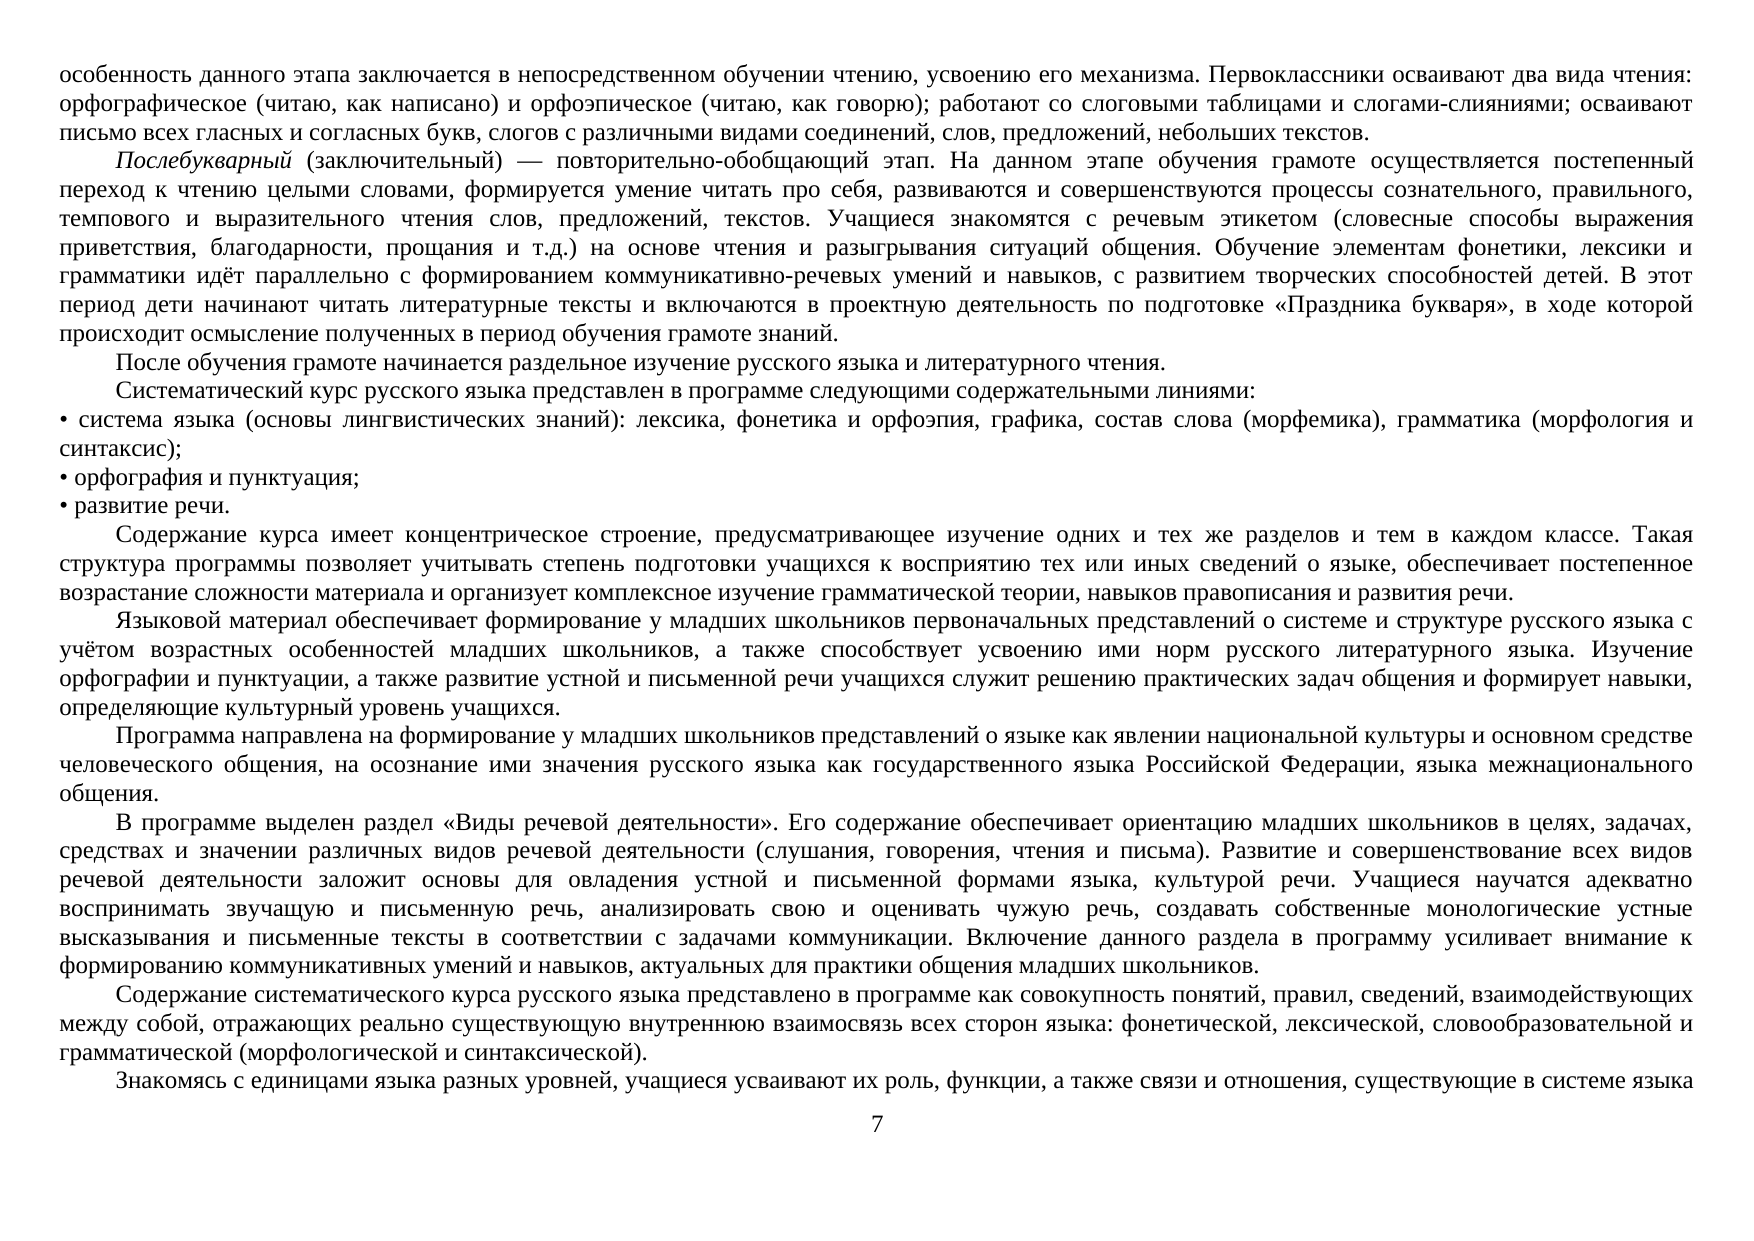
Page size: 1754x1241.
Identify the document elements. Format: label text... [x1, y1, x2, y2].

text • развитие речи. [59, 490, 1695, 519]
text Систематический курс русского языка представлен в программе следующими содержательными линиями: [59, 375, 1695, 404]
text После обучения грамоте начинается раздельное изучение русского языка и литературного чтения. [59, 347, 1695, 375]
text Послебукварный (заключительный) — повторительно-обобщающий этап. На данном этапе обучения грамоте осуществляется постепенный переход к чтению целыми словами, формируется умение читать про себя, развиваются и совершенствуются процессы сознательного, правильного, темпового и выразительного чтения слов, предложений, текстов. Учащиеся знакомятся с речевым этикетом (словесные способы выражения приветствия, благодарности, прощания и т.д.) на основе чтения и разыгрывания ситуаций общения. Обучение элементам фонетики, лексики и грамматики идёт параллельно с формированием коммуникативно-речевых умений и навыков, с развитием творческих способностей детей. В этот период дети начинают читать литературные тексты и включаются в проектную деятельность по подготовке «Праздника букваря», в ходе которой происходит осмысление полученных в период обучения грамоте знаний. [59, 145, 1695, 347]
text Программа направлена на формирование у младших школьников представлений о языке как явлении национальной культуры и основном средстве человеческого общения, на осознание ими значения русского языка как государственного языка Российской Федерации, языка межнационального общения. [59, 720, 1695, 807]
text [59, 1065, 1695, 1094]
text Содержание курса имеет концентрическое строение, предусматривающее изучение одних и тех же разделов и тем в каждом классе. Такая структура программы позволяет учитывать степень подготовки учащихся к восприятию тех или иных сведений о языке, обеспечивает постепенное возрастание сложности материала и организует комплексное изучение грамматической теории, навыков правописания и развития речи. [59, 519, 1695, 605]
text • система языка (основы лингвистических знаний): лексика, фонетика и орфоэпия, графика, состав слова (морфемика), грамматика (морфология и синтаксис); [59, 404, 1695, 462]
text Содержание систематического курса русского языка представлено в программе как совокупность понятий, правил, сведений, взаимодействующих между собой, отражающих реально существующую внутреннюю взаимосвязь всех сторон языка: фонетической, лексической, словообразовательной и грамматической (морфологической и синтаксической). [59, 979, 1695, 1065]
text В программе выделен раздел «Виды речевой деятельности». Его содержание обеспечивает ориентацию младших школьников в целях, задачах, средствах и значении различных видов речевой деятельности (слушания, говорения, чтения и письма). Развитие и совершенствование всех видов речевой деятельности заложит основы для овладения устной и письменной формами языка, культурой речи. Учащиеся научатся адекватно воспринимать звучащую и письменную речь, анализировать свою и оценивать чужую речь, создавать собственные монологические устные высказывания и письменные тексты в соответствии с задачами коммуникации. Включение данного раздела в программу усиливает внимание к формированию коммуникативных умений и навыков, актуальных для практики общения младших школьников. [59, 807, 1695, 979]
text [59, 59, 1695, 145]
text • орфография и пунктуация; [59, 462, 1695, 490]
text Языковой материал обеспечивает формирование у младших школьников первоначальных представлений о системе и структуре русского языка с учётом возрастных особенностей младших школьников, а также способствует усвоению ими норм русского литературного языка. Изучение орфографии и пунктуации, а также развитие устной и письменной речи учащихся служит решению практических задач общения и формирует навыки, определяющие культурный уровень учащихся. [59, 605, 1695, 720]
